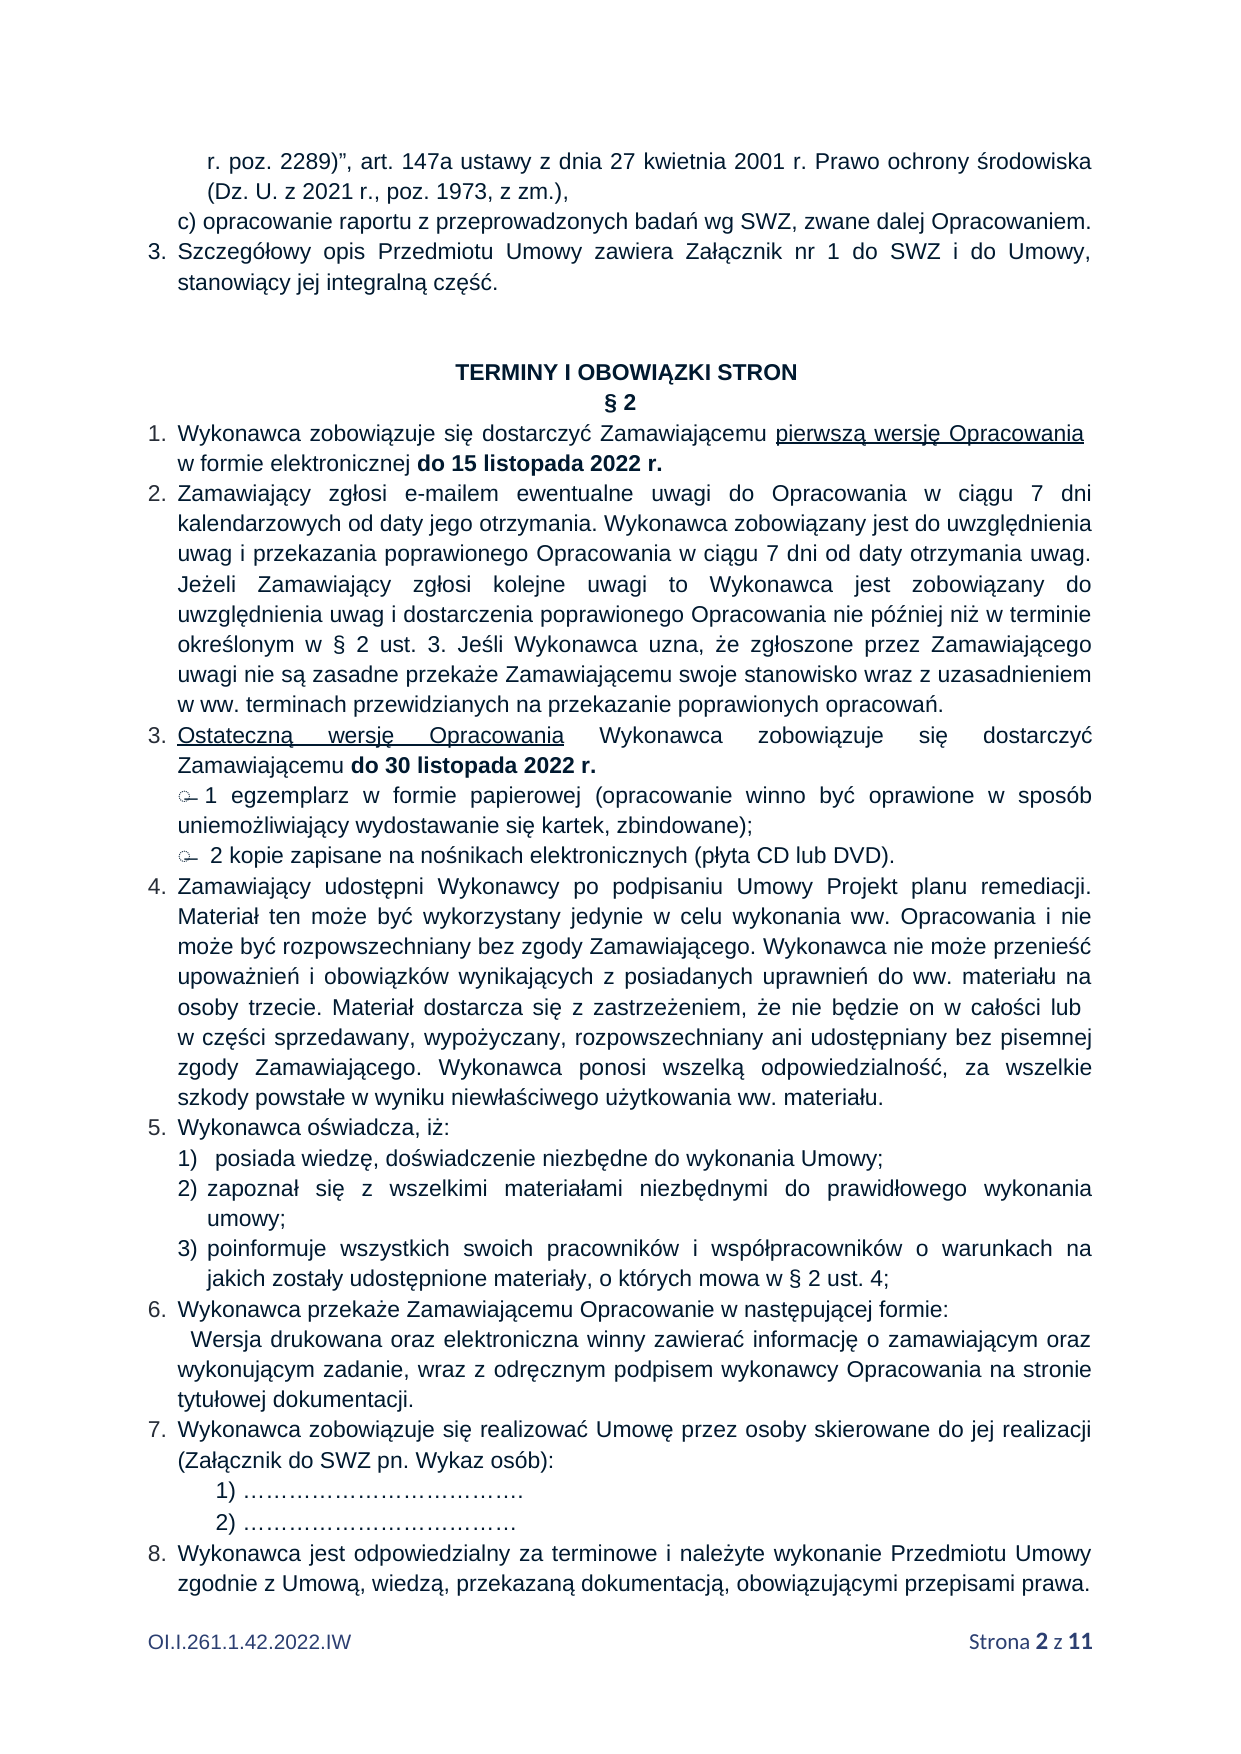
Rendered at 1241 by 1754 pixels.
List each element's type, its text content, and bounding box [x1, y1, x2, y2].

list Wykonawca zobowiązuje się dostarczyć Zamawiającemu pierwszą wersję Opracowania w formie elektronicznej do 15 listopada 2022 r. [148, 419, 1092, 476]
text ̶ 2 kopie zapisane na nośnikach elektronicznych (płyta CD lub DVD). [177, 842, 1092, 869]
text c) opracowanie raportu z przeprowadzonych badań wg SWZ, zwane dalej Opracowaniem. [177, 208, 1092, 234]
list Wykonawca przekaże Zamawiającemu Opracowanie w następującej formie: [148, 1296, 1092, 1322]
list zapoznał się z wszelkimi materiałami niezbędnymi do prawidłowego wykonania umowy; [177, 1175, 1092, 1231]
list Zamawiający zgłosi e-mailem ewentualne uwagi do Opracowania w ciągu 7 dni kalendarzowych od daty jego otrzymania. Wykonawca zobowiązany jest do uwzględnienia uwag i przekazania poprawionego Opracowania w ciągu 7 dni od daty otrzymania uwag. Jeżeli Zamawiający zgłosi kolejne uwagi to Wykonawca jest zobowiązany do uwzględnienia uwag i dostarczenia poprawionego Opracowania nie później niż w terminie określonym w § 2 ust. 3. Jeśli Wykonawca uzna, że zgłoszone przez Zamawiającego uwagi nie są zasadne przekaże Zamawiającemu swoje stanowisko wraz z uzasadnieniem w ww. terminach przewidzianych na przekazanie poprawionych opracowań. [148, 480, 1092, 718]
list posiada wiedzę, doświadczenie niezbędne do wykonania Umowy; [177, 1144, 1092, 1171]
list Wykonawca jest odpowiedzialny za terminowe i należyte wykonanie Przedmiotu Umowy zgodnie z Umową, wiedzą, przekazaną dokumentacją, obowiązującymi przepisami prawa. [148, 1540, 1092, 1597]
list Zamawiający udostępni Wykonawcy po podpisaniu Umowy Projekt planu remediacji. Materiał ten może być wykorzystany jedynie w celu wykonania ww. Opracowania i nie może być rozpowszechniany bez zgody Zamawiającego. Wykonawca nie może przenieść upoważnień i obowiązków wynikających z posiadanych uprawnień do ww. materiału na osoby trzecie. Materiał dostarcza się z zastrzeżeniem, że nie będzie on w całości lub w części sprzedawany, wypożyczany, rozpowszechniany ani udostępniany bez pisemnej zgody Zamawiającego. Wykonawca ponosi wszelką odpowiedzialność, za wszelkie szkody powstałe w wyniku niewłaściwego użytkowania ww. materiału. [148, 873, 1092, 1111]
list poinformuje wszystkich swoich pracowników i współpracowników o warunkach na jakich zostały udostępnione materiały, o których mowa w § 2 ust. 4; [177, 1235, 1092, 1292]
text § 2 [148, 389, 1092, 416]
list Ostateczną wersję Opracowania Wykonawca zobowiązuje się dostarczyć Zamawiającemu do 30 listopada 2022 r. [148, 722, 1092, 778]
list Wykonawca oświadcza, iż: [148, 1114, 1092, 1141]
text 2) ……………………………… [177, 1508, 1092, 1535]
list Szczegółowy opis Przedmiotu Umowy zawiera Załącznik nr 1 do SWZ i do Umowy, stanowiący jej integralną część. [148, 238, 1092, 295]
text 1) ………………………………. [177, 1477, 1092, 1503]
text ̶ 1 egzemplarz w formie papierowej (opracowanie winno być oprawione w sposób uniemożliwiający wydostawanie się kartek, zbindowane); [177, 782, 1092, 839]
list Wykonawca zobowiązuje się realizować Umowę przez osoby skierowane do jej realizacji (Załącznik do SWZ pn. Wykaz osób): [148, 1416, 1092, 1473]
text Wersja drukowana oraz elektroniczna winny zawierać informację o zamawiającym oraz wykonującym zadanie, wraz z odręcznym podpisem wykonawcy Opracowania na stronie tytułowej dokumentacji. [148, 1326, 1092, 1413]
text TERMINY I OBOWIĄZKI STRON [148, 359, 1092, 386]
